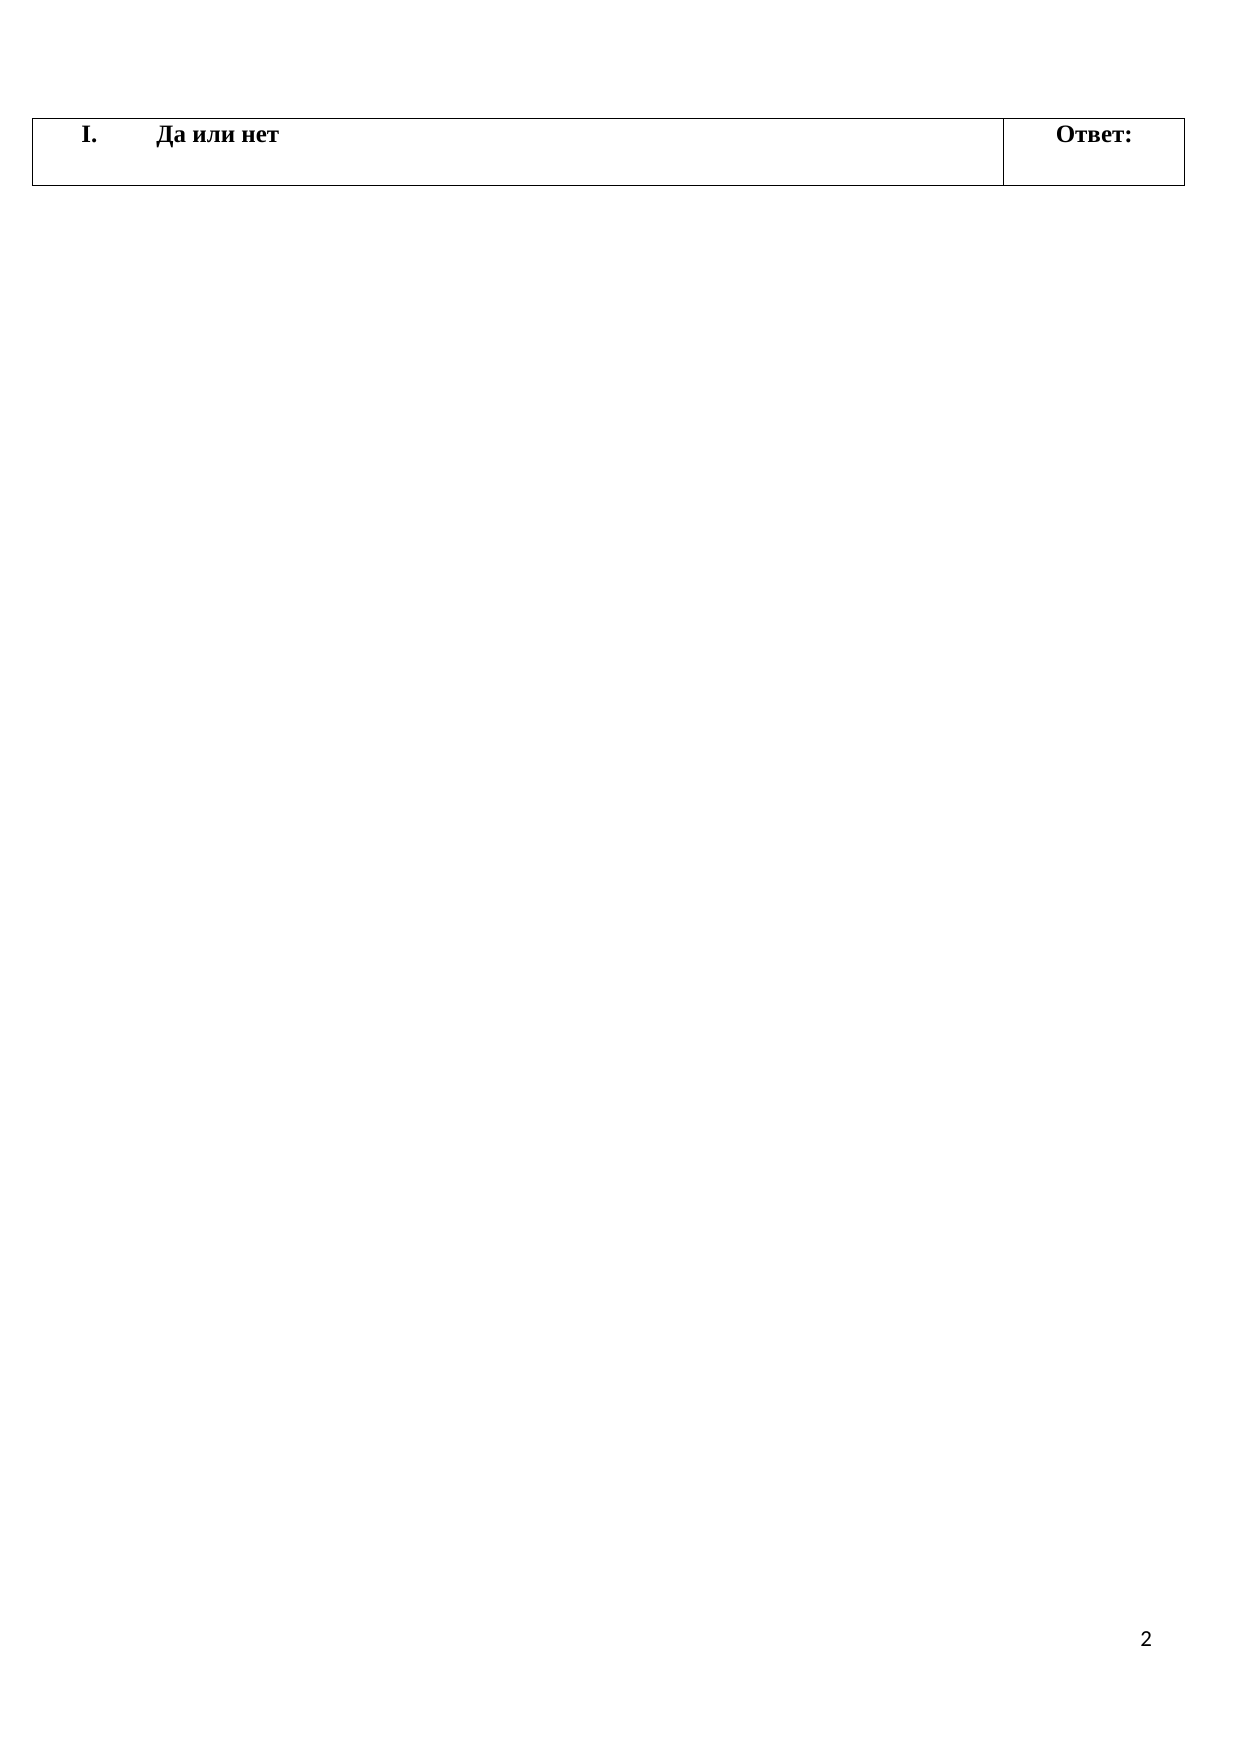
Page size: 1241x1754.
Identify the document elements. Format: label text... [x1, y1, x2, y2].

table_header Да или нет [33, 119, 1003, 185]
table_header Ответ: [1004, 119, 1184, 185]
